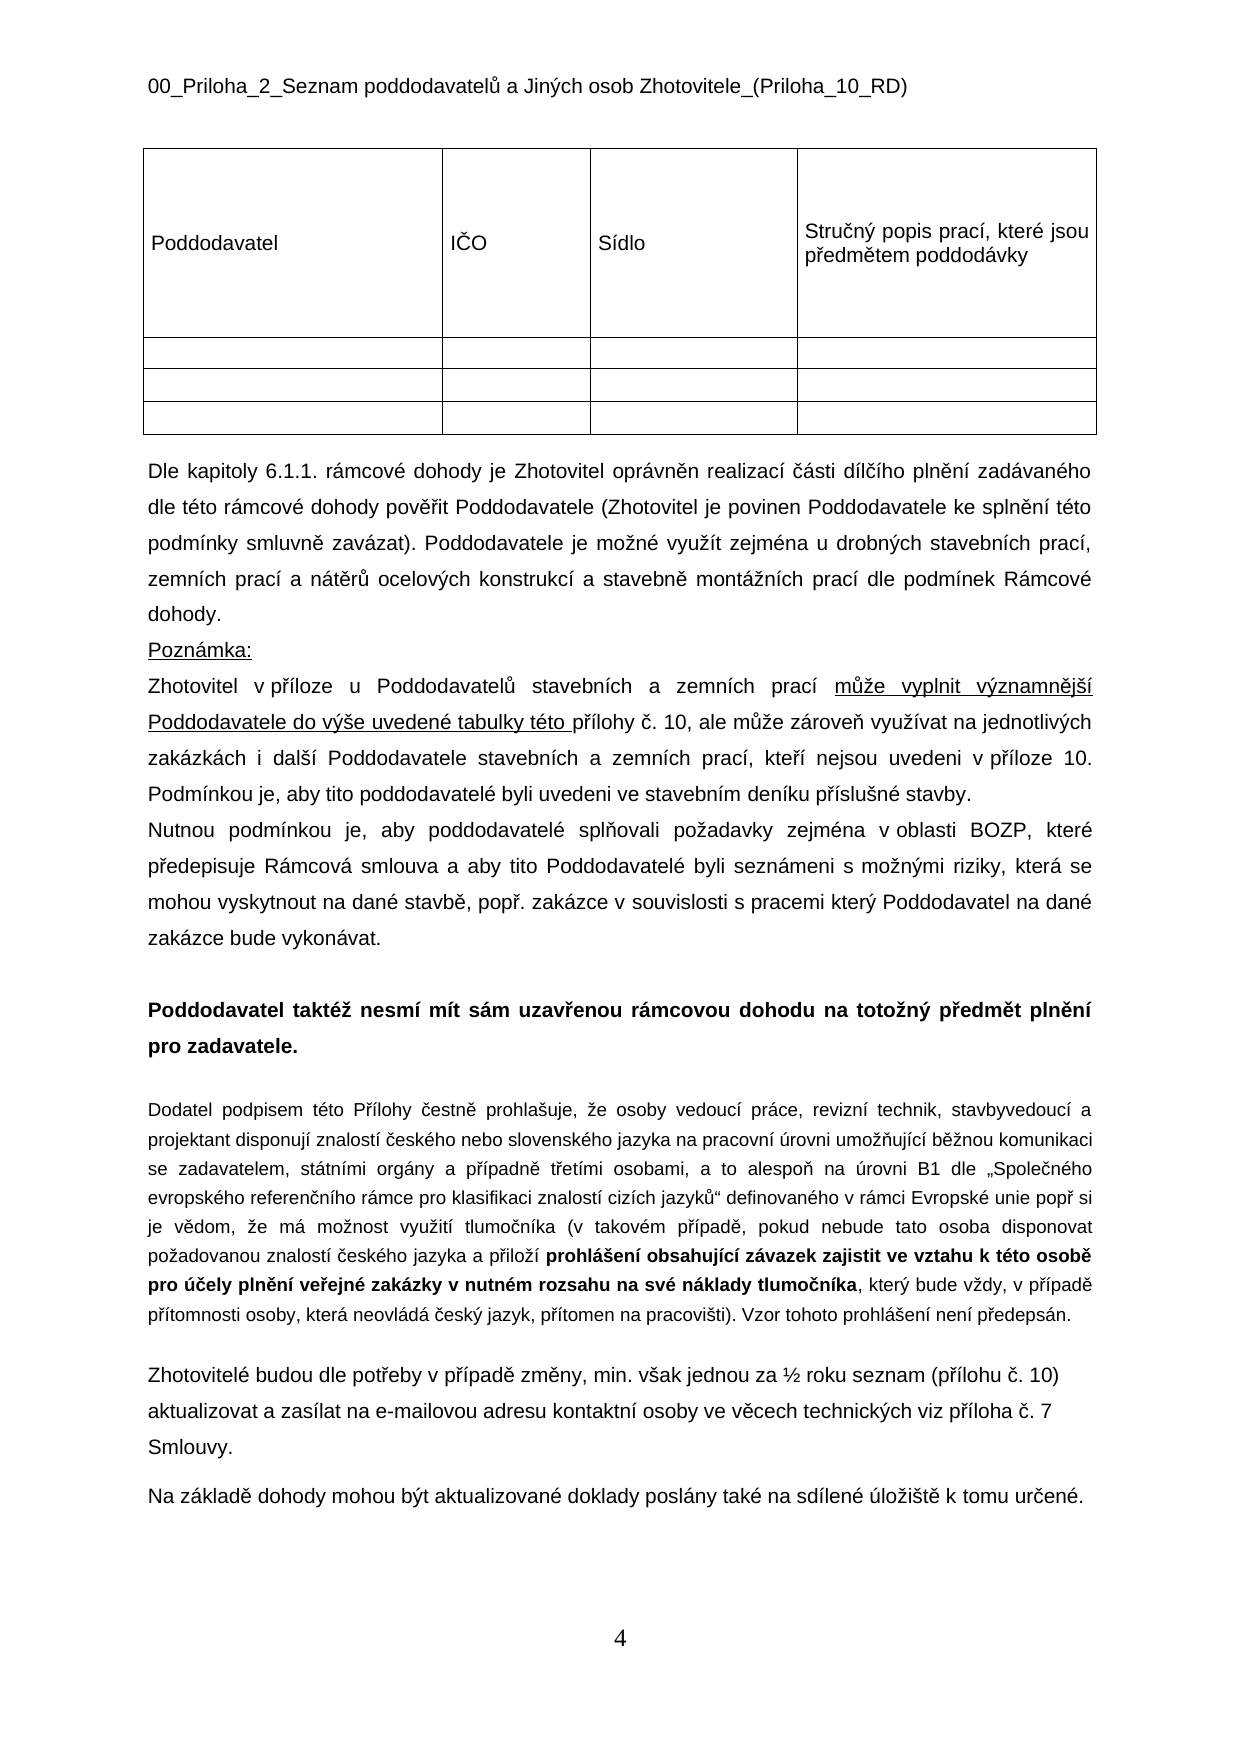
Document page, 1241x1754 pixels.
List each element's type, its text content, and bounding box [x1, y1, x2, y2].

table_cell [144, 338, 442, 368]
text Dodatel podpisem této Přílohy čestně prohlašuje, že osoby vedoucí práce, revizní technik, stavbyvedoucí a projektant disponují znalostí českého nebo slovenského jazyka na pracovní úrovni umožňující běžnou komunikaci se zadavatelem, státními orgány a případně třetími osobami, a to alespoň na úrovni B1 dle „Společného evropského referenčního rámce pro klasifikaci znalostí cizích jazyků“ definovaného v rámci Evropské unie popř si je vědom, že má možnost využití tlumočníka (v takovém případě, pokud nebude tato osoba disponovat požadovanou znalostí českého jazyka a přiloží prohlášení obsahující závazek zajistit ve vztahu k této osobě pro účely plnění veřejné zakázky v nutném rozsahu na své náklady tlumočníka, který bude vždy, v případě přítomnosti osoby, která neovládá český jazyk, přítomen na pracovišti). Vzor tohoto prohlášení není předepsán. [148, 1093, 1093, 1327]
text Zhotovitel v příloze u Poddodavatelů stavebních a zemních prací může vyplnit významnější Poddodavatele do výše uvedené tabulky této přílohy č. 10, ale může zároveň využívat na jednotlivých zakázkách i další Poddodavatele stavebních a zemních prací, kteří nejsou uvedeni v příloze 10. Podmínkou je, aby tito poddodavatelé byli uvedeni ve stavebním deníku příslušné stavby. [148, 674, 1093, 806]
table_cell [443, 402, 590, 433]
text Na základě dohody mohou být aktualizované doklady poslány také na sdílené úložiště k tomu určené. [148, 1483, 1093, 1507]
text Poddodavatel taktéž nesmí mít sám uzavřenou rámcovou dohodu na totožný předmět plnění pro zadavatele. [148, 998, 1093, 1057]
table_cell [443, 338, 590, 368]
table_cell [591, 338, 797, 368]
table_header IČO [443, 149, 590, 337]
text Poznámka: [148, 638, 1093, 662]
table_cell [144, 369, 442, 401]
table_cell [591, 402, 797, 433]
text Nutnou podmínkou je, aby poddodavatelé splňovali požadavky zejména v oblasti BOZP, které předepisuje Rámcová smlouva a aby tito Poddodavatelé byli seznámeni s možnými riziky, která se mohou vyskytnout na dané stavbě, popř. zakázce v souvislosti s pracemi který Poddodavatel na dané zakázce bude vykonávat. [148, 818, 1093, 950]
table_header Stručný popis prací, které jsou předmětem poddodávky [798, 149, 1096, 337]
table_cell [144, 402, 442, 433]
table_cell [443, 369, 590, 401]
table_header Poddodavatel [144, 149, 442, 337]
table_cell [798, 338, 1096, 368]
table_cell [591, 369, 797, 401]
table_cell [798, 369, 1096, 401]
table_cell [798, 402, 1096, 433]
text Dle kapitoly 6.1.1. rámcové dohody je Zhotovitel oprávněn realizací části dílčího plnění zadávaného dle této rámcové dohody pověřit Poddodavatele (Zhotovitel je povinen Poddodavatele ke splnění této podmínky smluvně zavázat). Poddodavatele je možné využít zejména u drobných stavebních prací, zemních prací a nátěrů ocelových konstrukcí a stavebně montážních prací dle podmínek Rámcové dohody. [148, 458, 1093, 626]
table_header Sídlo [591, 149, 797, 337]
text Zhotovitelé budou dle potřeby v případě změny, min. však jednou za ½ roku seznam (přílohu č. 10) aktualizovat a zasílat na e-mailovou adresu kontaktní osoby ve věcech technických viz příloha č. 7 Smlouvy. [148, 1363, 1093, 1459]
